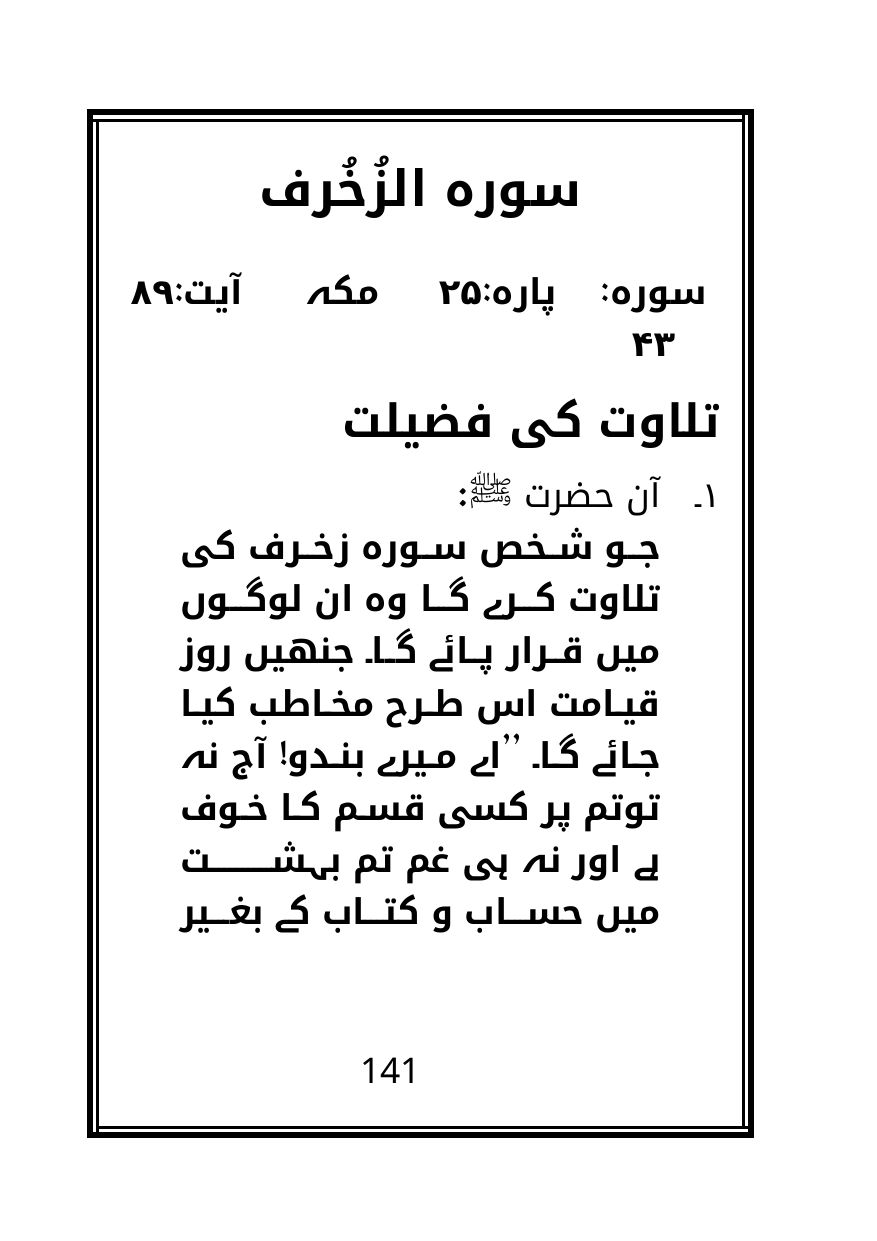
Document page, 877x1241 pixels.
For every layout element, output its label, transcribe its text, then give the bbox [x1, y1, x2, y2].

subtitle تلاوت کی فضیلت [120, 379, 721, 466]
table_header پارہ:۲۵ [420, 263, 576, 367]
text ۱۔ آن حضرت ﷺ: [120, 466, 721, 518]
table_header سورہ:۴۳ [576, 263, 731, 367]
table_header آیت:۸۹ [109, 263, 264, 367]
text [180, 518, 661, 935]
subtitle سورہ الزُخُرف [120, 142, 721, 237]
table_header مکہ [265, 263, 420, 367]
